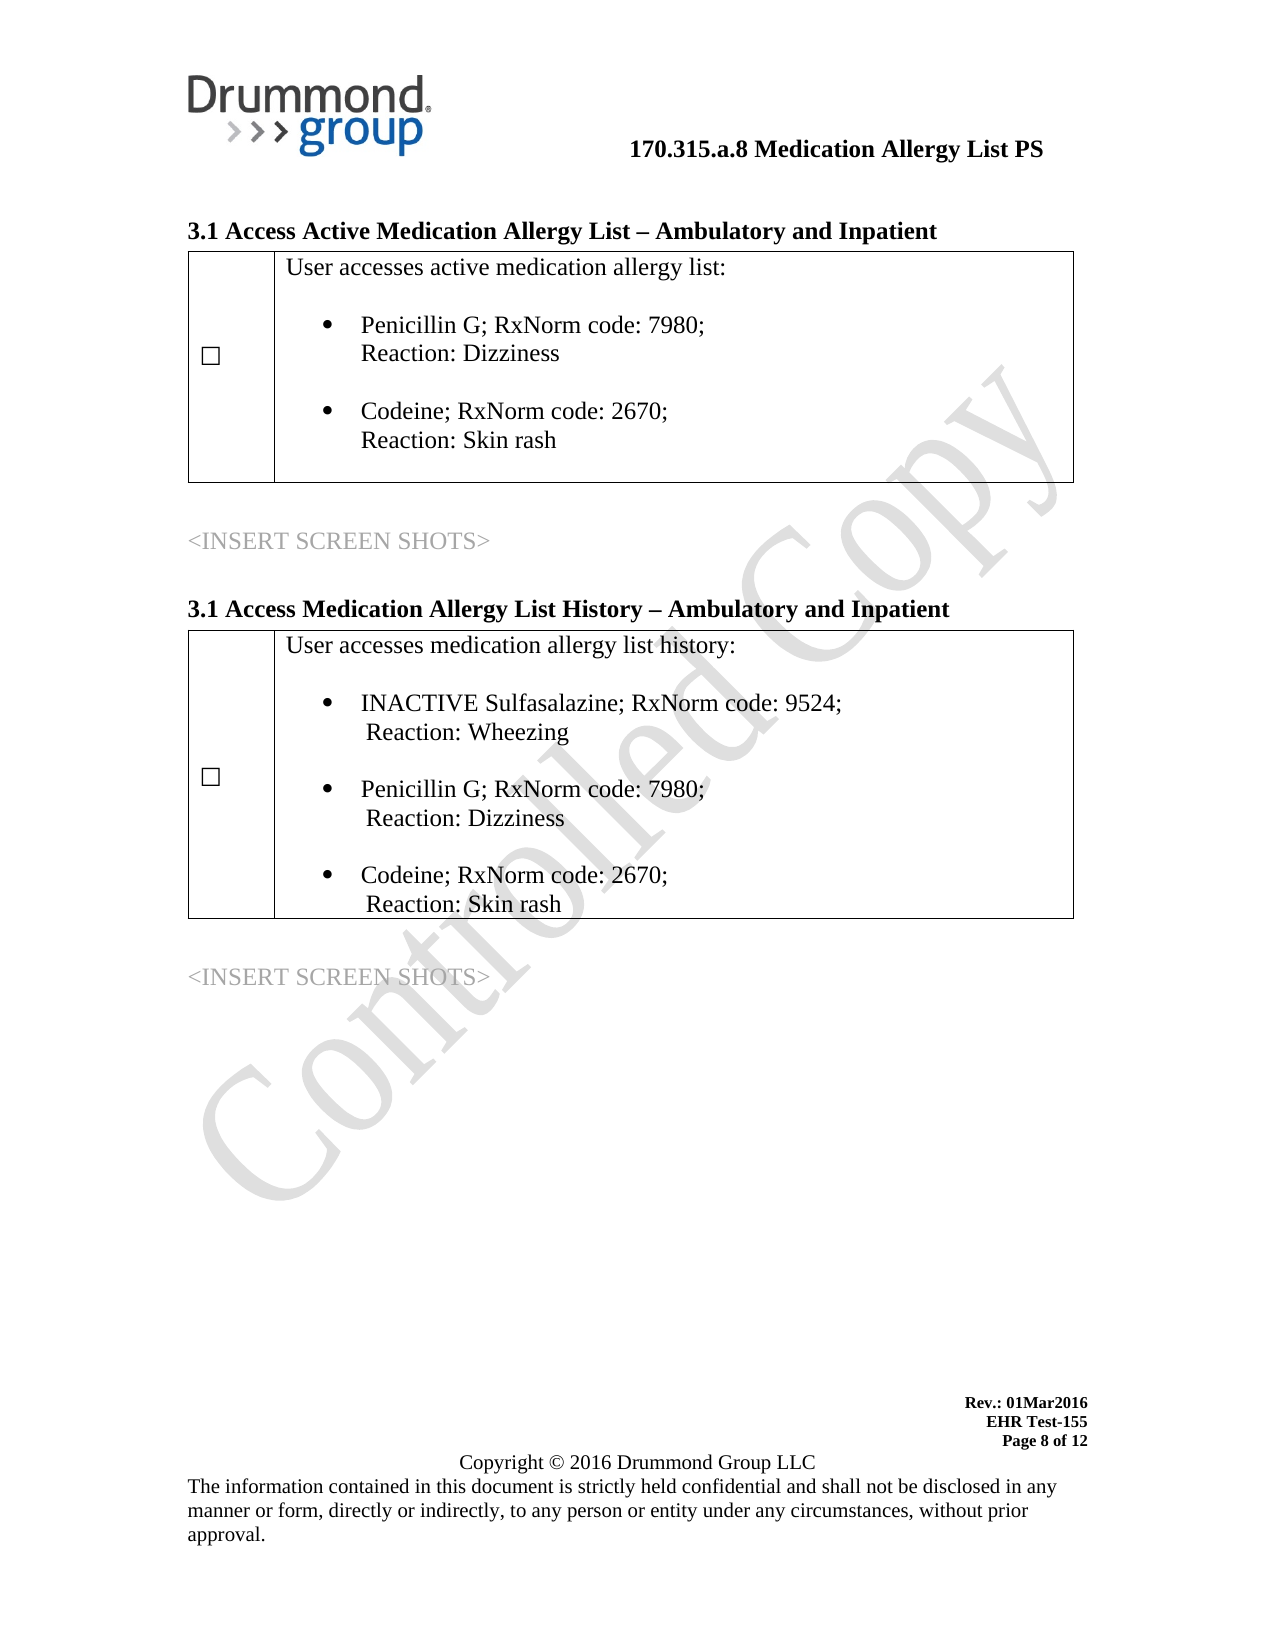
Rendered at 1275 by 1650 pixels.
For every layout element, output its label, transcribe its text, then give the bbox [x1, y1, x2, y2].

subtitle 3.1 Access Medication Allergy List History – Ambulatory and Inpatient [187, 594, 1087, 623]
table_header User accesses active medication allergy list: Penicillin G; RxNorm code: 7980; Reaction: Dizziness Codeine; RxNorm code: 2670; Reaction: Skin rash [275, 252, 1073, 482]
table_header [189, 252, 274, 482]
table_header User accesses medication allergy list history: INACTIVE Sulfasalazine; RxNorm code: 9524; Reaction: Wheezing Penicillin G; RxNorm code: 7980; Reaction: Dizziness Codeine; RxNorm code: 2670; Reaction: Skin rash [275, 631, 1073, 918]
subtitle 3.1 Access Active Medication Allergy List – Ambulatory and Inpatient [187, 216, 1087, 245]
text <INSERT SCREEN SHOTS> [187, 962, 1087, 991]
table_header [189, 631, 274, 918]
picture [187, 75, 433, 157]
text <INSERT SCREEN SHOTS> [187, 526, 1087, 555]
